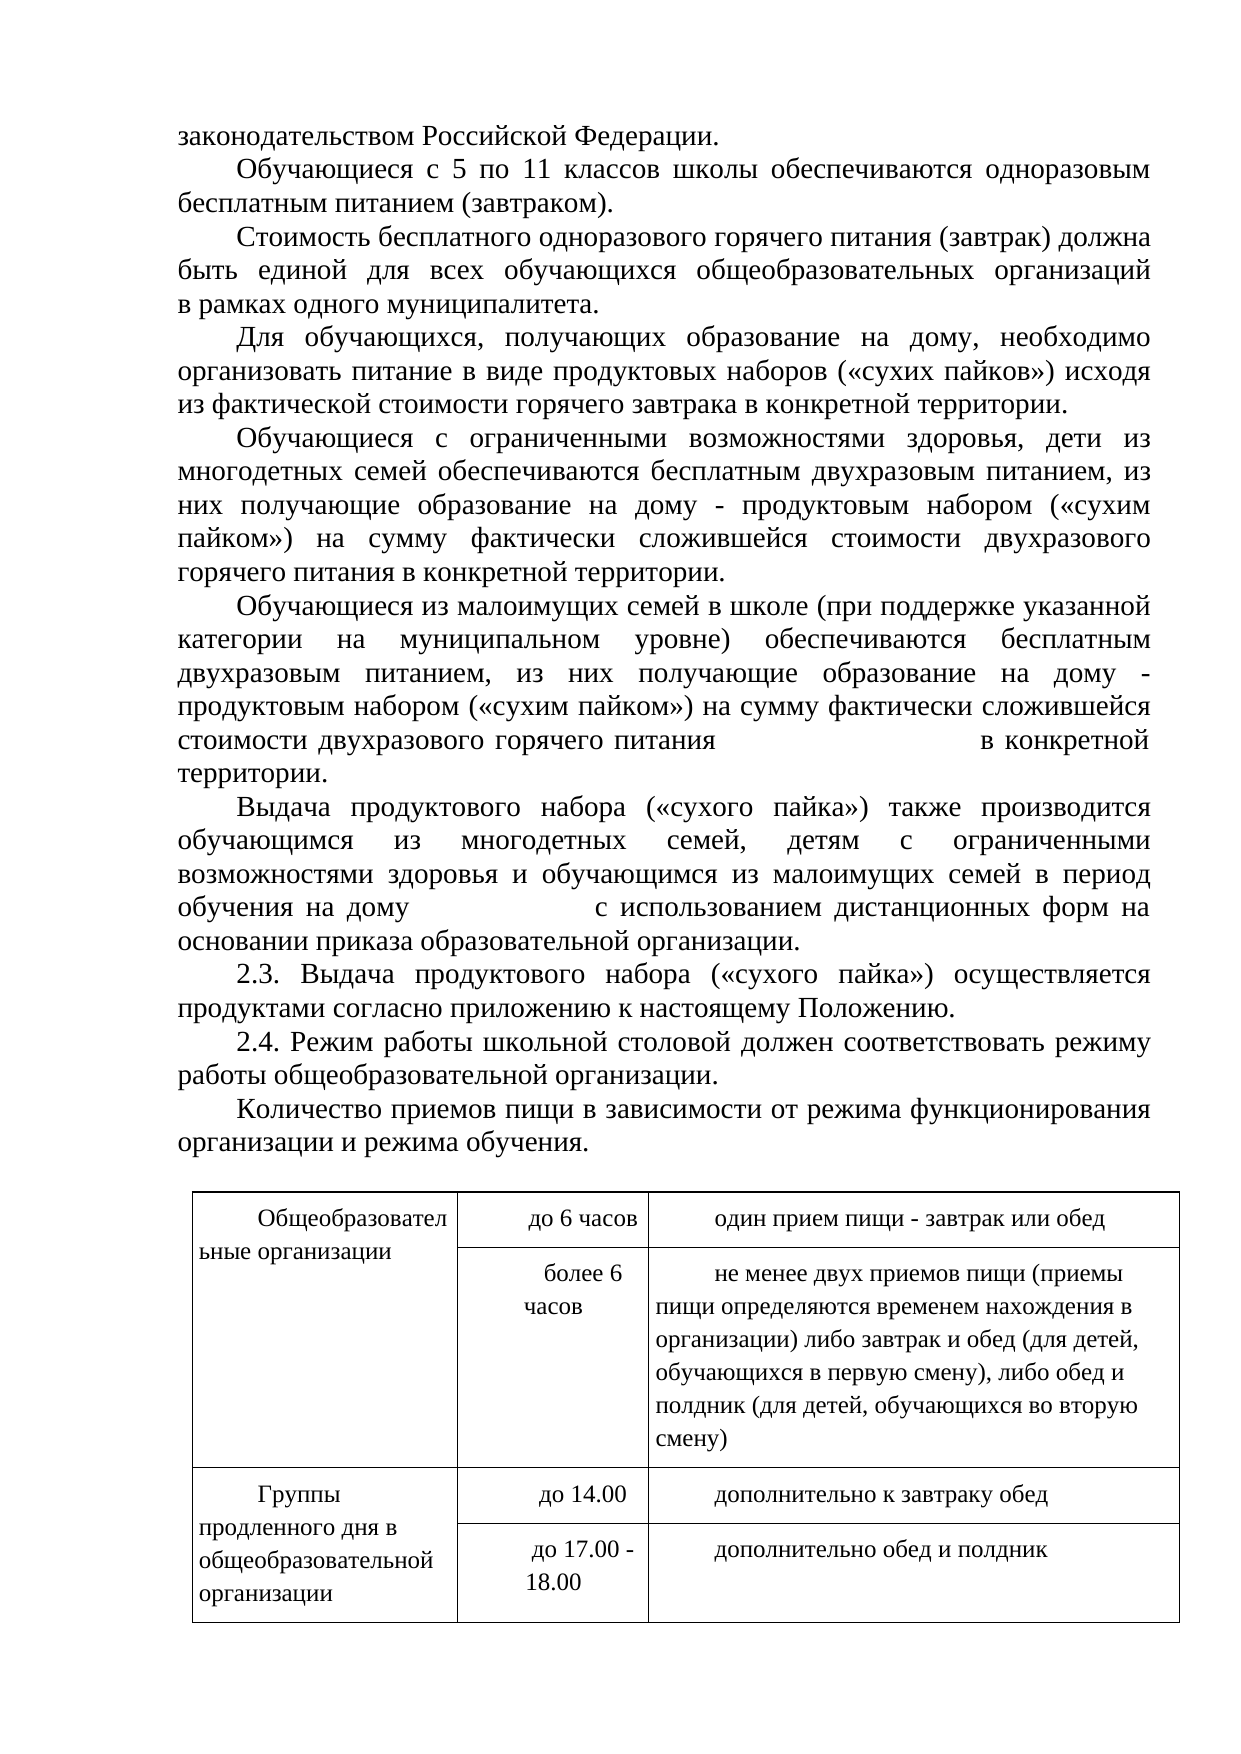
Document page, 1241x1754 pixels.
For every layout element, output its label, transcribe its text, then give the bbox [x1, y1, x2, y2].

text Обучающиеся с ограниченными возможностями здоровья, дети из многодетных семей обеспечиваются бесплатным двухразовым питанием, из них получающие образование на дому - продуктовым набором («сухим пайком») на сумму фактически сложившейся стоимости двухразового горячего питания в конкретной территории. [177, 420, 1152, 588]
table_cell дополнительно обед и полдник [649, 1524, 1179, 1622]
text Стоимость бесплатного одноразового горячего питания (завтрак) должна быть единой для всех обучающихся общеобразовательных организаций в рамках одного муниципалитета. [177, 219, 1152, 319]
table_header до 6 часов [458, 1193, 648, 1247]
text Для обучающихся, получающих образование на дому, необходимо организовать питание в виде продуктовых наборов («сухих пайков») исходя из фактической стоимости горячего завтрака в конкретной территории. [177, 319, 1152, 420]
text Обучающиеся с 5 по 11 классов школы обеспечиваются одноразовым бесплатным питанием (завтраком). [177, 152, 1152, 219]
table_cell более 6 часов [458, 1248, 648, 1467]
table_cell не менее двух приемов пищи (приемы пищи определяются временем нахождения в организации) либо завтрак и обед (для детей, обучающихся в первую смену), либо обед и полдник (для детей, обучающихся во вторую смену) [649, 1248, 1179, 1467]
table_header один прием пищи - завтрак или обед [649, 1193, 1179, 1247]
text 2.4. Режим работы школьной столовой должен соответствовать режиму работы общеобразовательной организации. [177, 1024, 1152, 1091]
table_cell до 17.00 - 18.00 [458, 1524, 648, 1622]
table_header Общеобразовательные организации [193, 1193, 457, 1467]
text Обучающиеся из малоимущих семей в школе (при поддержке указанной категории на муниципальном уровне) обеспечиваются бесплатным двухразовым питанием, из них получающие образование на дому - продуктовым набором («сухим пайком») на сумму фактически сложившейся стоимости двухразового горячего питания в конкретной территории. [177, 588, 1152, 789]
table_cell Группы продленного дня в общеобразовательной организации [193, 1468, 457, 1622]
text Количество приемов пищи в зависимости от режима функционирования организации и режима обучения. [177, 1091, 1152, 1158]
text 2.3. Выдача продуктового набора («сухого пайка») осуществляется продуктами согласно приложению к настоящему Положению. [177, 957, 1152, 1024]
text Выдача продуктового набора («сухого пайка») также производится обучающимся из многодетных семей, детям с ограниченными возможностями здоровья и обучающимся из малоимущих семей в период обучения на дому с использованием дистанционных форм на основании приказа образовательной организации. [177, 789, 1152, 957]
table_cell до 14.00 [458, 1468, 648, 1522]
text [177, 118, 1152, 152]
table_cell дополнительно к завтраку обед [649, 1468, 1179, 1522]
